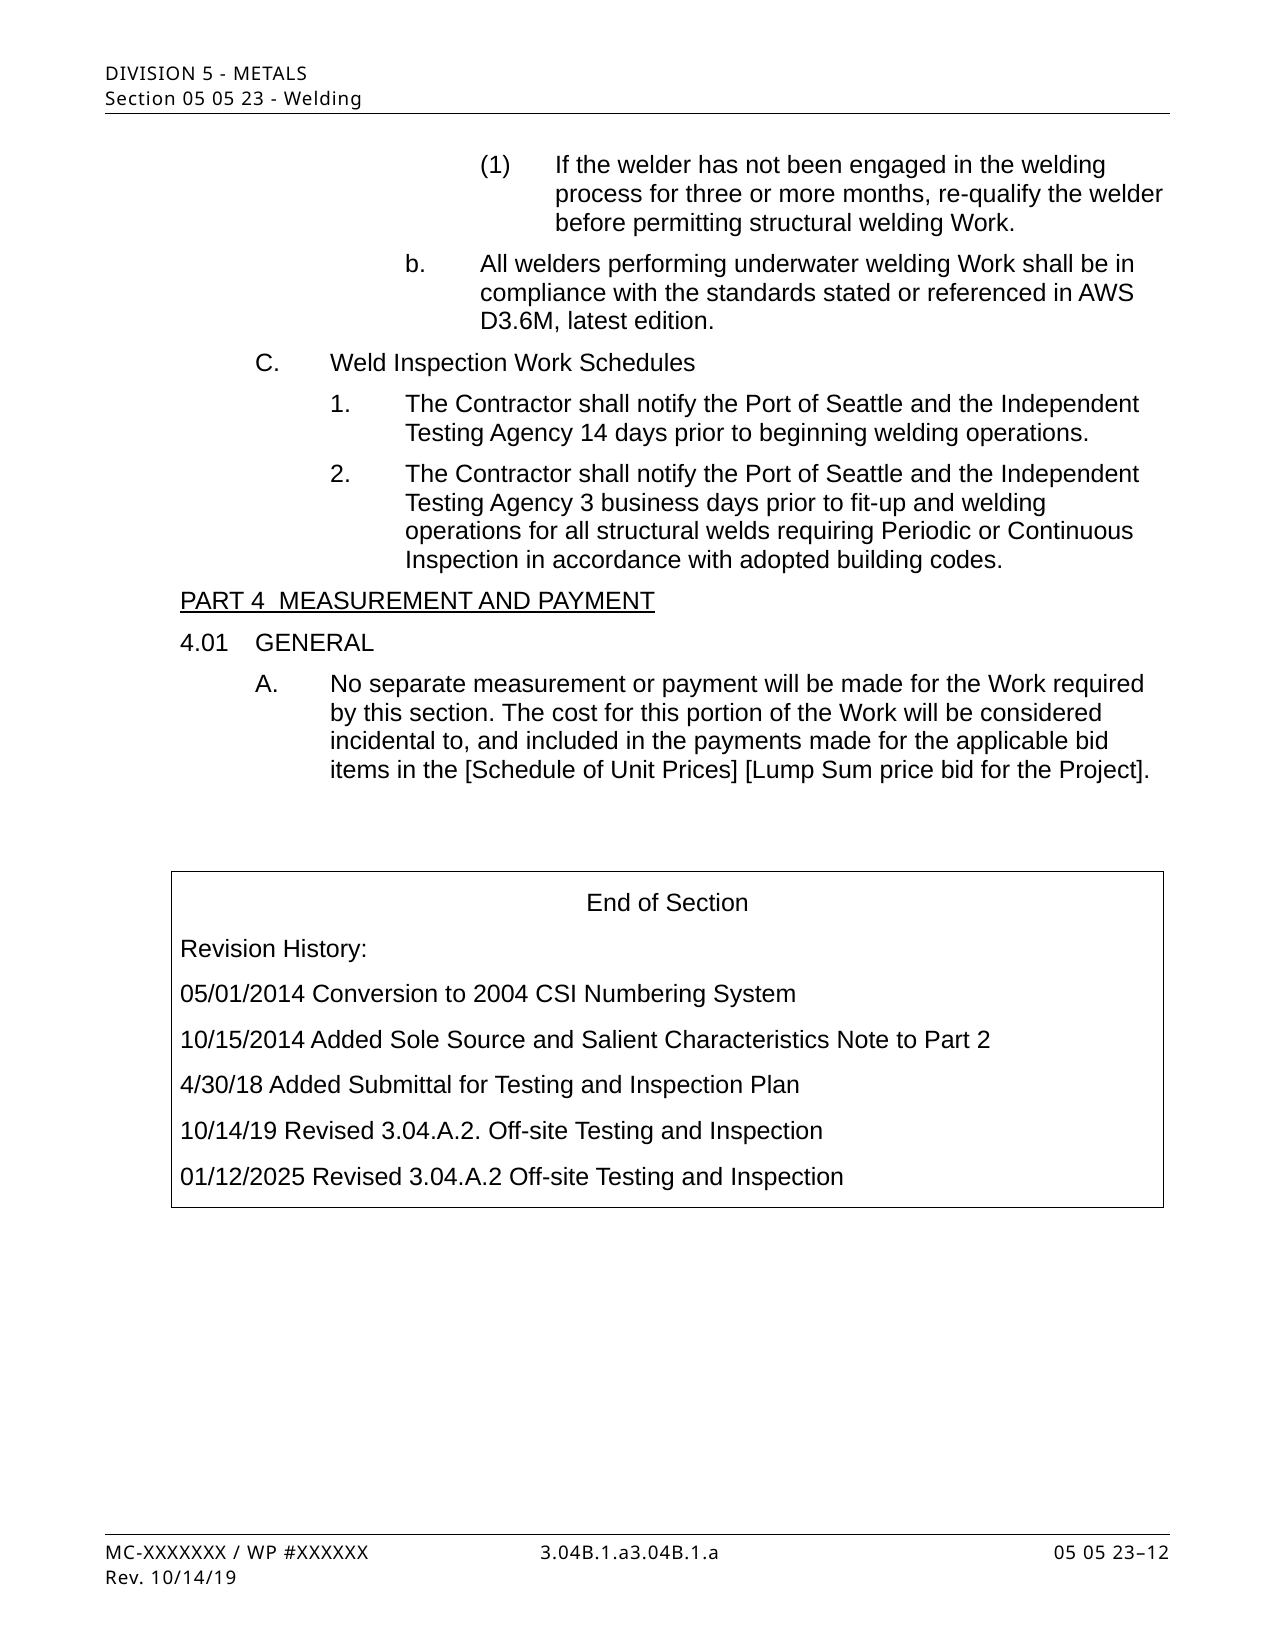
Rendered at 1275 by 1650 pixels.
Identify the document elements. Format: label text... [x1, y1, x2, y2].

text 10/15/2014 Added Sole Source and Salient Characteristics Note to Part 2 [172, 1008, 1163, 1053]
text MEASUREMENT AND PAYMENT [180, 586, 1170, 615]
list GENERAL [180, 627, 1170, 656]
text Revision History: [172, 917, 1163, 962]
list The Contractor shall notify the Port of Seattle and the Independent Testing Agency 3 business days prior to fit-up and welding operations for all structural welds requiring Periodic or Continuous Inspection in accordance with adopted building codes. [330, 459, 1170, 574]
text 10/14/19 Revised 3.04.A.2. Off-site Testing and Inspection [172, 1099, 1163, 1144]
text 4/30/18 Added Submittal for Testing and Inspection Plan [172, 1053, 1163, 1099]
text End of Section [172, 872, 1163, 917]
list The Contractor shall notify the Port of Seattle and the Independent Testing Agency 14 days prior to beginning welding operations. [330, 389, 1170, 446]
text 01/12/2025 Revised 3.04.A.2 Off-site Testing and Inspection [172, 1144, 1163, 1207]
list If the welder has not been engaged in the welding process for three or more months, re-qualify the welder before permitting structural welding Work. [480, 150, 1170, 236]
list Weld Inspection Work Schedules [255, 347, 1170, 376]
list All welders performing underwater welding Work shall be in compliance with the standards stated or referenced in AWS D3.6M, latest edition. [405, 249, 1170, 335]
list No separate measurement or payment will be made for the Work required by this section. The cost for this portion of the Work will be considered incidental to, and included in the payments made for the applicable bid items in the [Schedule of Unit Prices] [Lump Sum price bid for the Project]. [255, 669, 1170, 784]
text 05/01/2014 Conversion to 2004 CSI Numbering System [172, 962, 1163, 1008]
